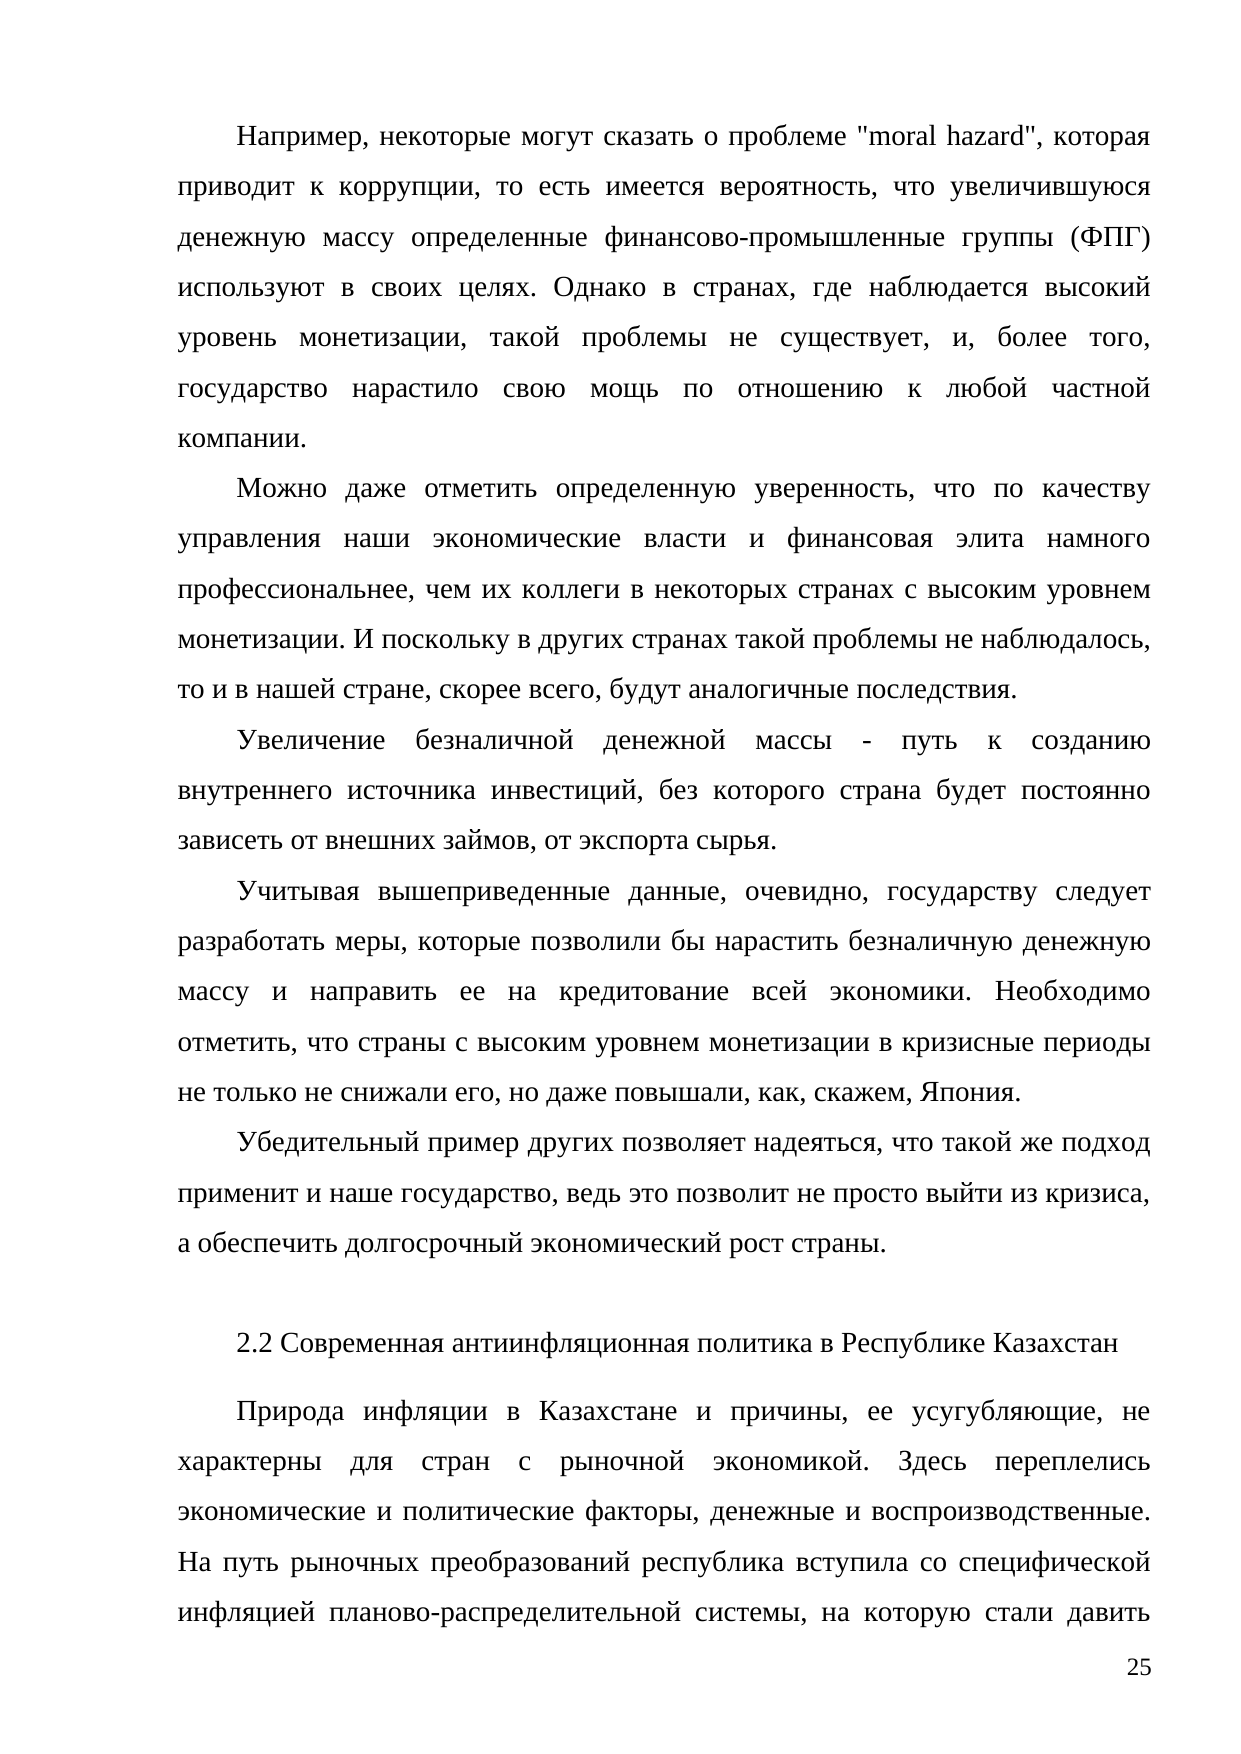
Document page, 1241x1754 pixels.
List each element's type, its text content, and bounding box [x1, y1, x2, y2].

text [177, 1393, 1152, 1627]
text Учитывая вышеприведенные данные, очевидно, государству следует разработать меры, которые позволили бы нарастить безналичную денежную массу и направить ее на кредитование всей экономики. Необходимо отметить, что страны с высоким уровнем монетизации в кризисные периоды не только не снижали его, но даже повышали, как, скажем, Япония. [177, 873, 1152, 1108]
text Увеличение безналичной денежной массы - путь к созданию внутреннего источника инвестиций, без которого страна будет постоянно зависеть от внешних займов, от экспорта сырья. [177, 722, 1152, 856]
text Убедительный пример других позволяет надеяться, что такой же подход применит и наше государство, ведь это позволит не просто выйти из кризиса, а обеспечить долгосрочный экономический рост страны. [177, 1124, 1152, 1258]
text Можно даже отметить определенную уверенность, что по качеству управления наши экономические власти и финансовая элита намного профессиональнее, чем их коллеги в некоторых странах с высоким уровнем монетизации. И поскольку в других странах такой проблемы не наблюдалось, то и в нашей стране, скорее всего, будут аналогичные последствия. [177, 470, 1152, 705]
text Например, некоторые могут сказать о проблеме "moral hazard", которая приводит к коррупции, то есть имеется вероятность, что увеличившуюся денежную массу определенные финансово-промышленные группы (ФПГ) используют в своих целях. Однако в странах, где наблюдается высокий уровень монетизации, такой проблемы не существует, и, более того, государство нарастило свою мощь по отношению к любой частной компании. [177, 118, 1152, 453]
text 2.2 Современная антиинфляционная политика в Республике Казахстан [177, 1326, 1152, 1359]
